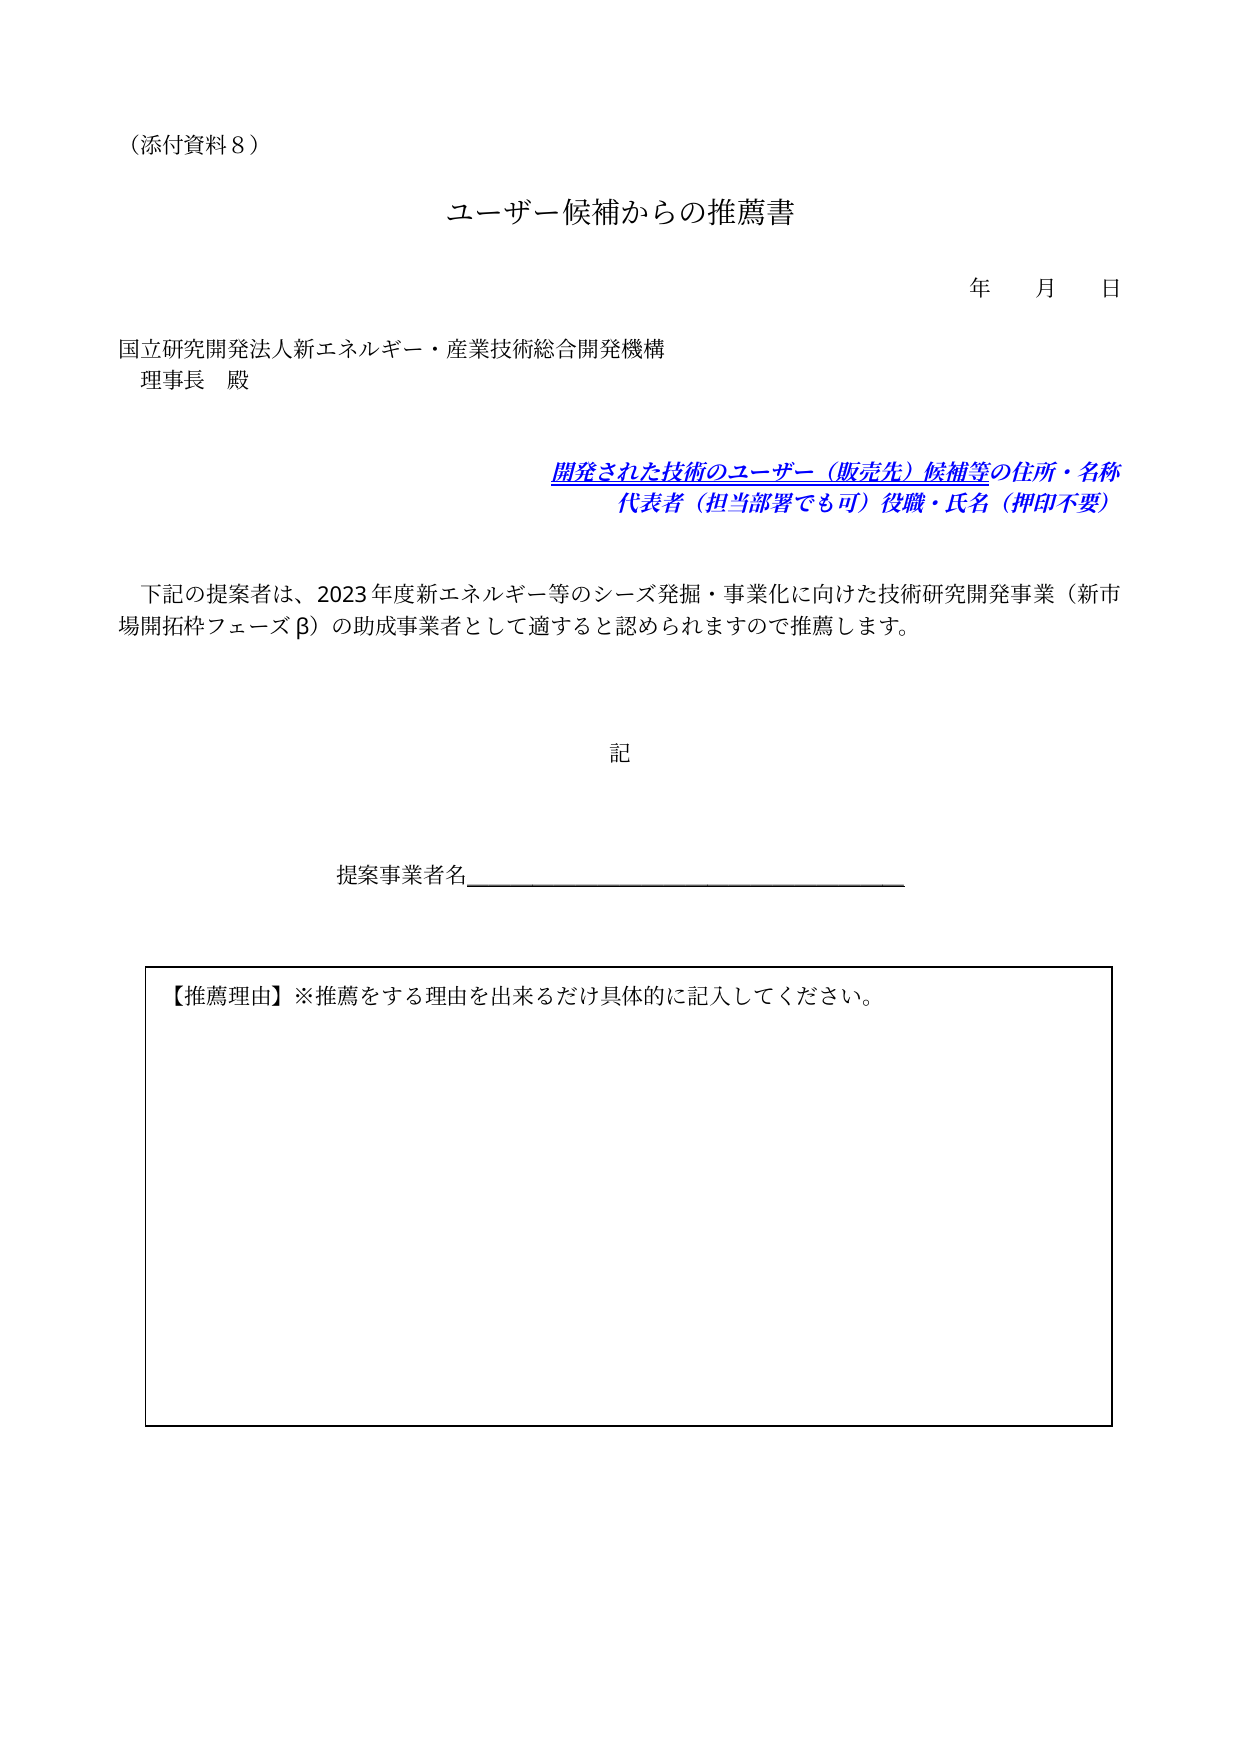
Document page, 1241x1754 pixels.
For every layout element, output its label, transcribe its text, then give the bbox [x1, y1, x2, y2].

subtitle ユーザー候補からの推薦書 [118, 189, 1122, 231]
text 提案事業者名＿＿＿＿＿＿＿＿＿＿＿＿＿＿＿＿＿＿＿＿ [118, 859, 1122, 890]
text （添付資料８） [118, 128, 1122, 160]
text 国立研究開発法人新エネルギー・産業技術総合開発機構 [118, 332, 1122, 364]
text 理事長 殿 [118, 364, 1122, 395]
text 下記の提案者は、2023年度新エネルギー等のシーズ発掘・事業化に向けた技術研究開発事業（新市場開拓枠フェーズβ）の助成事業者として適すると認められますので推薦します。 [118, 577, 1122, 640]
text 開発された技術のユーザー（販売先）候補等の住所・名称 [118, 455, 1122, 486]
text 代表者（担当部署でも可）役職・氏名（押印不要） [118, 486, 1122, 518]
text 【推薦理由】※推薦をする理由を出来るだけ具体的に記入してください。 [162, 979, 1111, 1011]
text 年 月 日 [118, 271, 1122, 302]
subtitle 記 [118, 730, 1122, 769]
